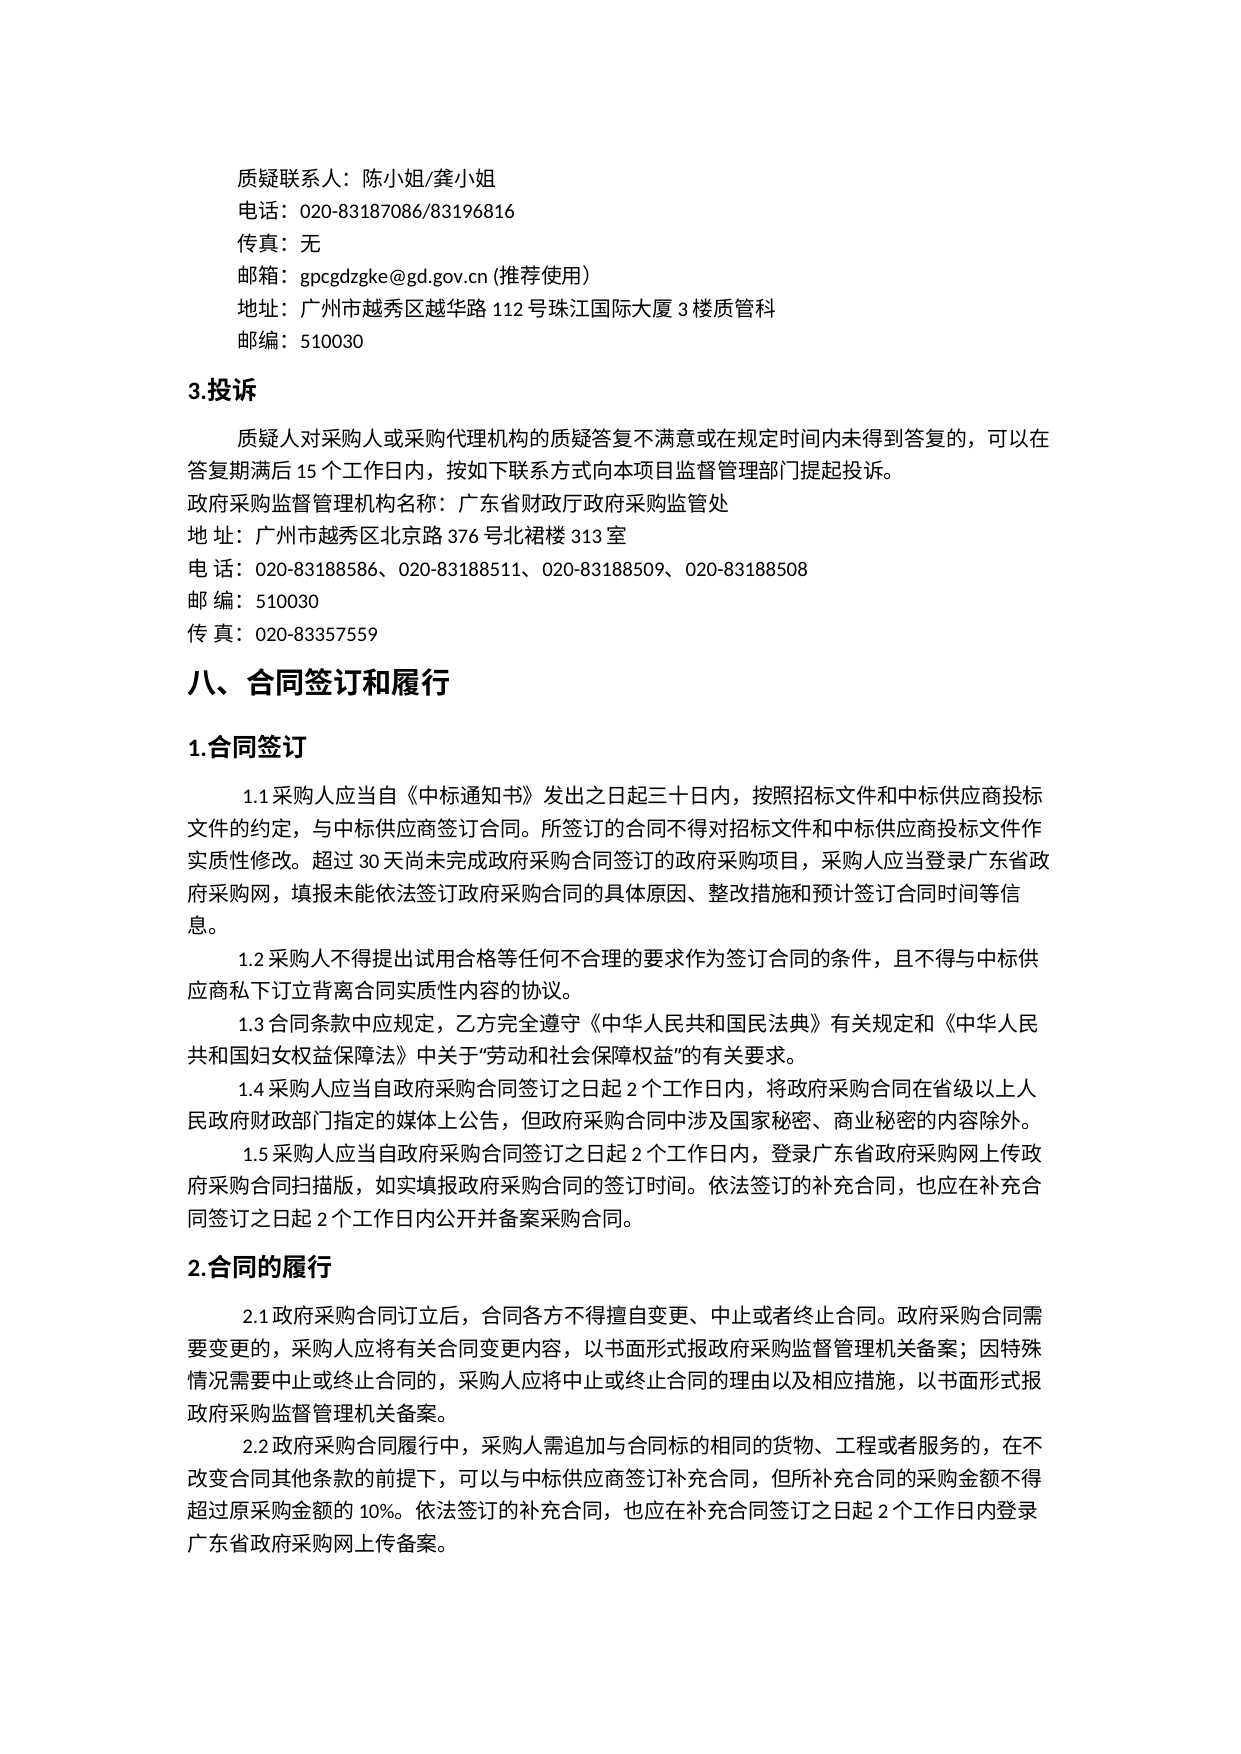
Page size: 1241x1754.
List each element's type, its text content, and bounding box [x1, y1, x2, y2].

text 地 址：广州市越秀区北京路376号北裙楼313室 [187, 519, 1053, 552]
text 1.合同签订 [187, 714, 1053, 779]
text 1.1采购人应当自《中标通知书》发出之日起三十日内，按照招标文件和中标供应商投标文件的约定，与中标供应商签订合同。所签订的合同不得对招标文件和中标供应商投标文件作实质性修改。超过30天尚未完成政府采购合同签订的政府采购项目，采购人应当登录广东省政府采购网，填报未能依法签订政府采购合同的具体原因、整改措施和预计签订合同时间等信息。 [187, 779, 1053, 942]
text 电 话：020-83188586、020-83188511、020-83188509、020-83188508 [187, 552, 1053, 584]
text 2.合同的履行 [187, 1234, 1053, 1299]
text 1.2采购人不得提出试用合格等任何不合理的要求作为签订合同的条件，且不得与中标供应商私下订立背离合同实质性内容的协议。 [187, 942, 1053, 1007]
text 1.3合同条款中应规定，乙方完全遵守《中华人民共和国民法典》有关规定和《中华人民共和国妇女权益保障法》中关于“劳动和社会保障权益”的有关要求。 [187, 1007, 1053, 1072]
text 地址：广州市越秀区越华路112号珠江国际大厦3楼质管科 [187, 292, 1053, 324]
text 电话：020-83187086/83196816 [187, 194, 1053, 227]
text 质疑人对采购人或采购代理机构的质疑答复不满意或在规定时间内未得到答复的，可以在答复期满后15个工作日内，按如下联系方式向本项目监督管理部门提起投诉。 [187, 422, 1053, 487]
text 2.2政府采购合同履行中，采购人需追加与合同标的相同的货物、工程或者服务的，在不改变合同其他条款的前提下，可以与中标供应商签订补充合同，但所补充合同的采购金额不得超过原采购金额的10%。依法签订的补充合同，也应在补充合同签订之日起2个工作日内登录广东省政府采购网上传备案。 [187, 1429, 1053, 1559]
text 1.4采购人应当自政府采购合同签订之日起2个工作日内，将政府采购合同在省级以上人民政府财政部门指定的媒体上公告，但政府采购合同中涉及国家秘密、商业秘密的内容除外。 [187, 1072, 1053, 1137]
text 邮编：510030 [187, 324, 1053, 357]
text 2.1政府采购合同订立后，合同各方不得擅自变更、中止或者终止合同。政府采购合同需要变更的，采购人应将有关合同变更内容，以书面形式报政府采购监督管理机关备案；因特殊情况需要中止或终止合同的，采购人应将中止或终止合同的理由以及相应措施，以书面形式报政府采购监督管理机关备案。 [187, 1299, 1053, 1429]
text 传 真：020-83357559 [187, 617, 1053, 649]
text 质疑联系人：陈小姐/龚小姐 [187, 162, 1053, 194]
text 八、合同签订和履行 [187, 649, 1053, 714]
text 政府采购监督管理机构名称：广东省财政厅政府采购监管处 [187, 487, 1053, 519]
text 3.投诉 [187, 357, 1053, 422]
text 1.5采购人应当自政府采购合同签订之日起2个工作日内，登录广东省政府采购网上传政府采购合同扫描版，如实填报政府采购合同的签订时间。依法签订的补充合同，也应在补充合同签订之日起2个工作日内公开并备案采购合同。 [187, 1137, 1053, 1234]
text 邮 编：510030 [187, 584, 1053, 617]
text 传真：无 [187, 227, 1053, 259]
text 邮箱：gpcgdzgke@gd.gov.cn (推荐使用） [187, 259, 1053, 292]
